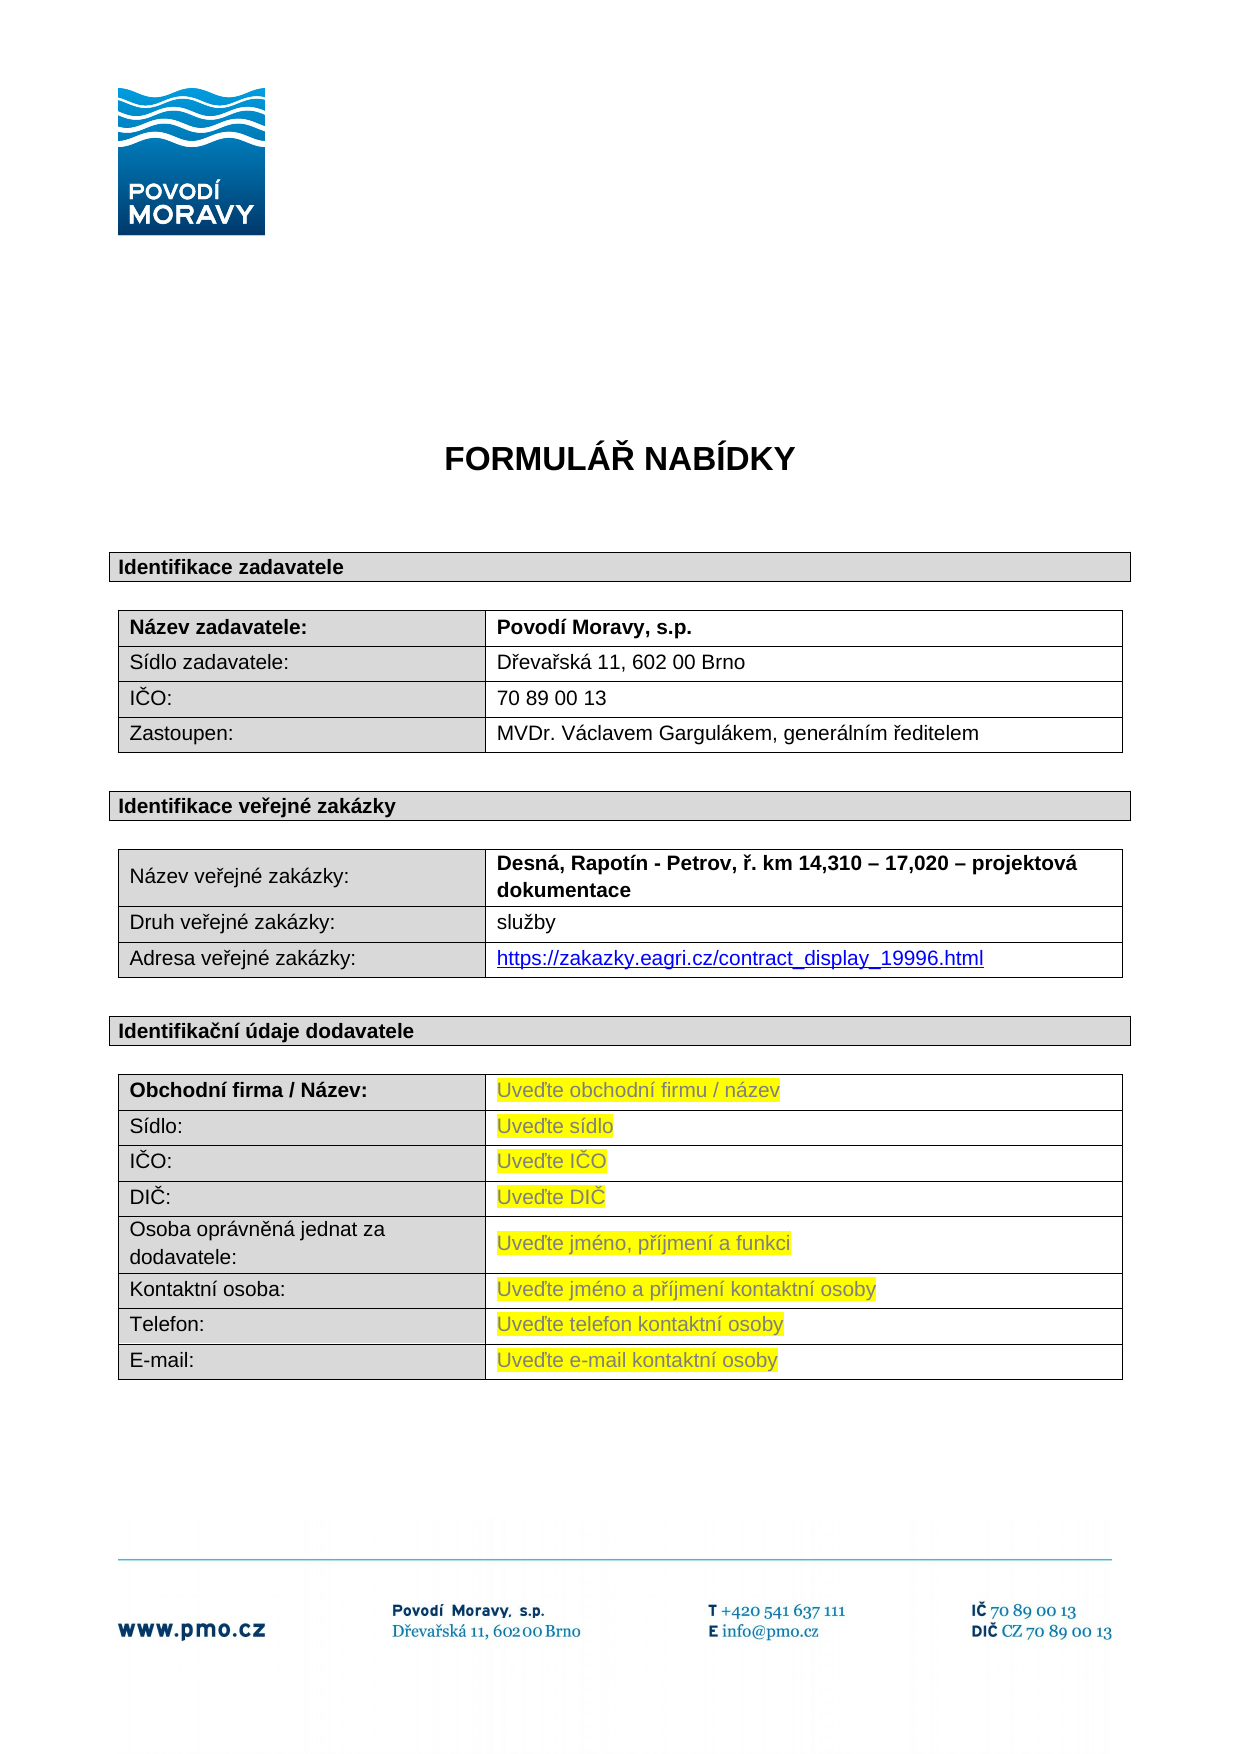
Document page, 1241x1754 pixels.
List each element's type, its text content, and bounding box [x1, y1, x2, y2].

table_cell Uveďte e-mail kontaktní osoby [486, 1345, 1122, 1379]
table_cell služby [486, 907, 1122, 942]
picture [118, 107, 265, 119]
picture [118, 119, 265, 132]
table_cell Adresa veřejné zakázky: [119, 943, 485, 977]
table_cell IČO: [119, 1146, 485, 1181]
table_cell Druh veřejné zakázky: [119, 907, 485, 942]
table_cell Zastoupen: [119, 718, 485, 752]
picture [202, 88, 256, 97]
table_header Desná, Rapotín - Petrov, ř. km 14,310 – 17,020 – projektová dokumentace [486, 850, 1122, 906]
table_cell Sídlo: [119, 1111, 485, 1145]
table_cell Telefon: [119, 1309, 485, 1343]
table_cell Uveďte jméno, příjmení a funkci [486, 1217, 1122, 1273]
text FORMULÁŘ NABÍDKY [118, 242, 1122, 478]
table_cell Sídlo zadavatele: [119, 647, 485, 681]
picture [128, 88, 182, 97]
table_cell Uveďte telefon kontaktní osoby [486, 1309, 1122, 1343]
text Identifikační údaje dodavatele [110, 1017, 1130, 1045]
table_header Povodí Moravy, s.p. [486, 611, 1122, 646]
table_header Uveďte obchodní firmu / název [486, 1075, 1122, 1110]
table_header Název zadavatele: [119, 611, 485, 646]
text Identifikace zadavatele [110, 553, 1130, 581]
picture [118, 161, 265, 242]
table_header Obchodní firma / Název: [119, 1075, 485, 1110]
picture [118, 1518, 1112, 1754]
table_cell Dřevařská 11, 602 00 Brno [486, 647, 1122, 681]
table_cell Uveďte DIČ [486, 1182, 1122, 1216]
table_cell Uveďte jméno a příjmení kontaktní osoby [486, 1274, 1122, 1308]
table_cell DIČ: [119, 1182, 485, 1216]
text Identifikace veřejné zakázky [110, 792, 1130, 820]
table_cell 70 89 00 13 [486, 682, 1122, 717]
table_cell MVDr. Václavem Gargulákem, generálním ředitelem [486, 718, 1122, 752]
table_cell IČO: [119, 682, 485, 717]
picture [118, 132, 265, 146]
table_cell Osoba oprávněná jednat za dodavatele: [119, 1217, 485, 1273]
table_cell Uveďte sídlo [486, 1111, 1122, 1145]
table_cell Kontaktní osoba: [119, 1274, 485, 1308]
table_cell Uveďte IČO [486, 1146, 1122, 1181]
table_cell https://zakazky.eagri.cz/contract_display_19996.html [486, 943, 1122, 977]
table_header Název veřejné zakázky: [119, 850, 485, 906]
table_cell E-mail: [119, 1345, 485, 1379]
